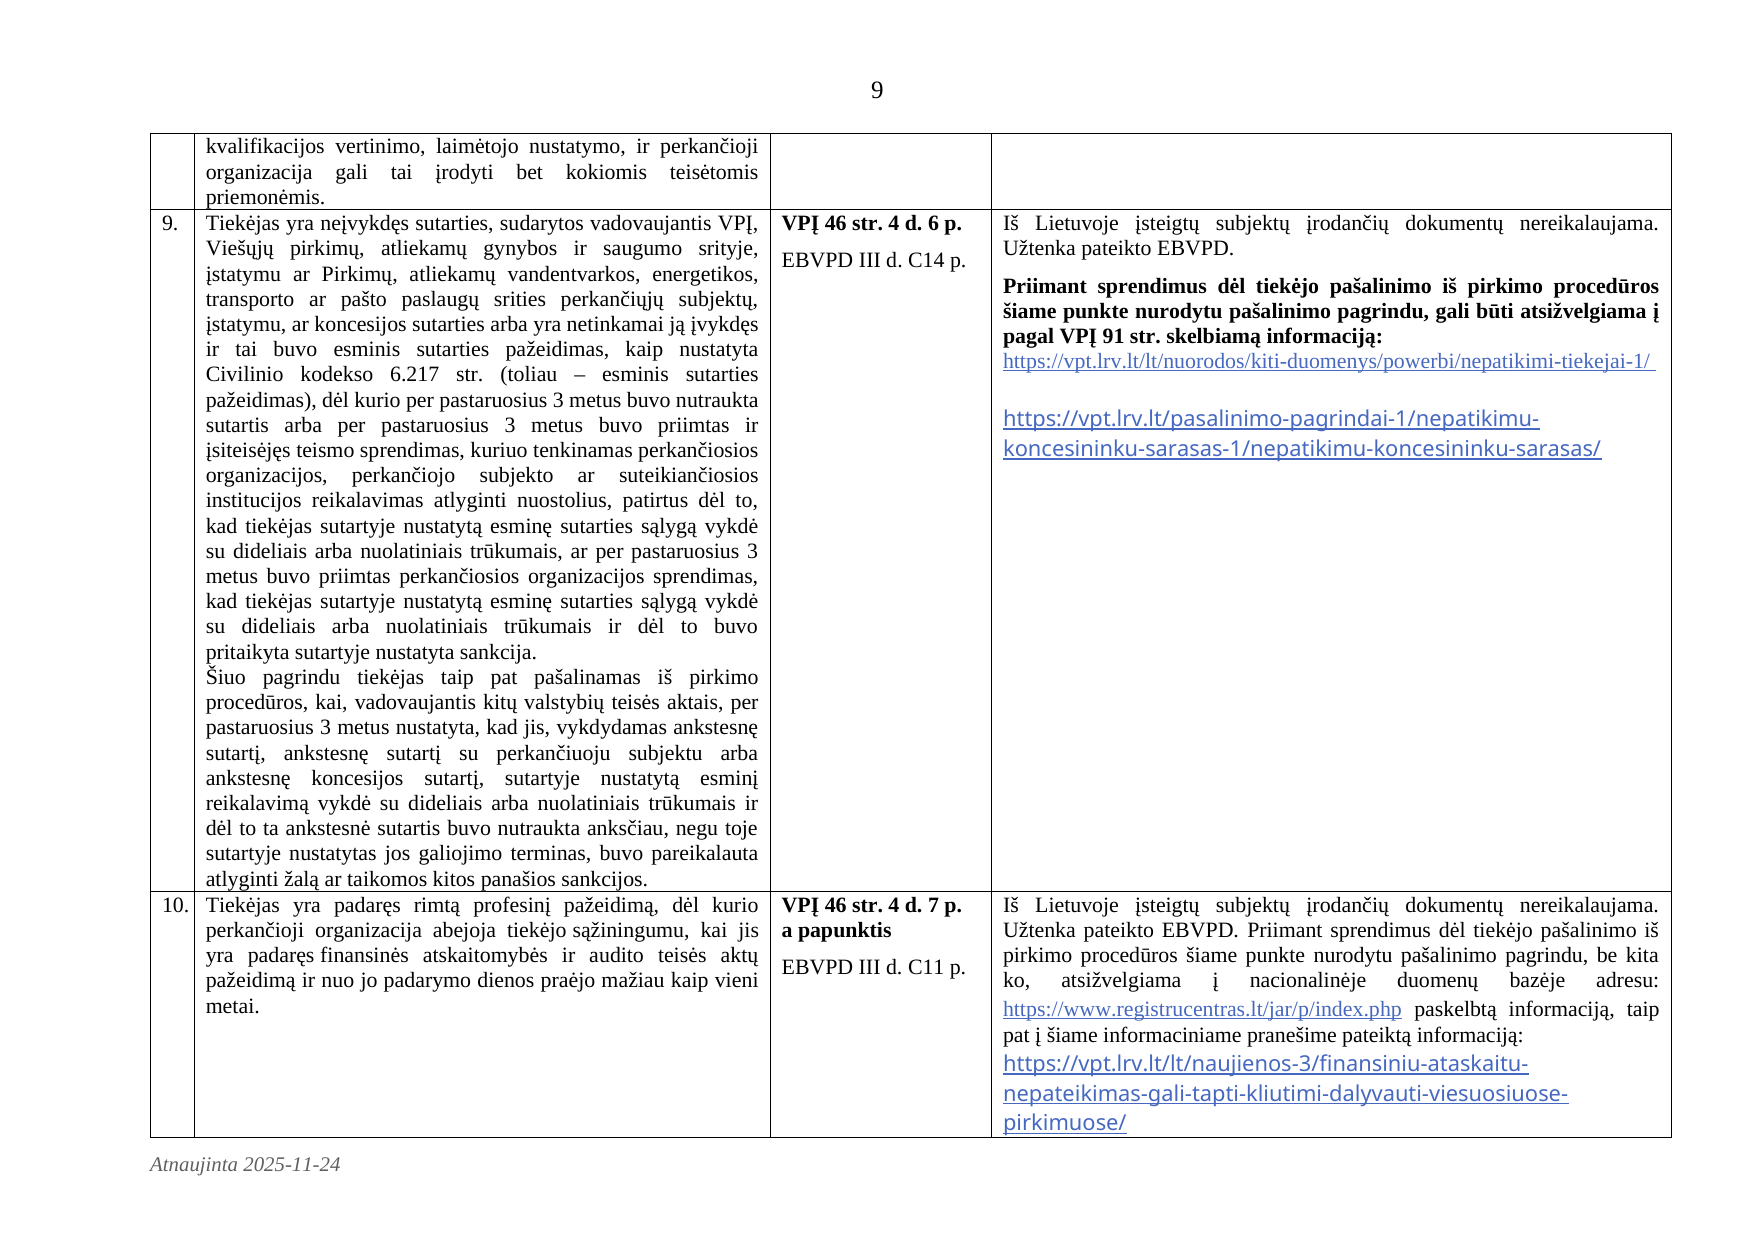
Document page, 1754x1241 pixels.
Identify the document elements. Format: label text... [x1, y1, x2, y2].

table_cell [771, 134, 991, 209]
table_cell Iš Lietuvoje įsteigtų subjektų įrodančių dokumentų nereikalaujama. Užtenka pateikto EBVPD. Priimant sprendimus dėl tiekėjo pašalinimo iš pirkimo procedūros šiame punkte nurodytu pašalinimo pagrindu, gali būti atsižvelgiama į pagal VPĮ 91 str. skelbiamą informaciją: https://vpt.lrv.lt/lt/nuorodos/kiti-duomenys/powerbi/nepatikimi-tiekejai-1/ https://vpt.lrv.lt/pasalinimo-pagrindai-1/nepatikimu-koncesininku-sarasas-1/nepatikimu-koncesininku-sarasas/ [992, 210, 1671, 891]
table_cell [151, 210, 194, 891]
table_cell VPĮ 46 str. 4 d. 6 p. EBVPD III d. C14 p. [771, 210, 991, 891]
table_cell Tiekėjas yra padaręs rimtą profesinį pažeidimą, dėl kurio perkančioji organizacija abejoja tiekėjo sąžiningumu, kai jis yra padaręs finansinės atskaitomybės ir audito teisės aktų pažeidimą ir nuo jo padarymo dienos praėjo mažiau kaip vieni metai. [195, 892, 770, 1137]
table_cell Tiekėjas yra neįvykdęs sutarties, sudarytos vadovaujantis VPĮ, Viešųjų pirkimų, atliekamų gynybos ir saugumo srityje, įstatymu ar Pirkimų, atliekamų vandentvarkos, energetikos, transporto ar pašto paslaugų srities perkančiųjų subjektų, įstatymu, ar koncesijos sutarties arba yra netinkamai ją įvykdęs ir tai buvo esminis sutarties pažeidimas, kaip nustatyta Civilinio kodekso 6.217 str. (toliau – esminis sutarties pažeidimas), dėl kurio per pastaruosius 3 metus buvo nutraukta sutartis arba per pastaruosius 3 metus buvo priimtas ir įsiteisėjęs teismo sprendimas, kuriuo tenkinamas perkančiosios organizacijos, perkančiojo subjekto ar suteikiančiosios institucijos reikalavimas atlyginti nuostolius, patirtus dėl to, kad tiekėjas sutartyje nustatytą esminę sutarties sąlygą vykdė su dideliais arba nuolatiniais trūkumais, ar per pastaruosius 3 metus buvo priimtas perkančiosios organizacijos sprendimas, kad tiekėjas sutartyje nustatytą esminę sutarties sąlygą vykdė su dideliais arba nuolatiniais trūkumais ir dėl to buvo pritaikyta sutartyje nustatyta sankcija. Šiuo pagrindu tiekėjas taip pat pašalinamas iš pirkimo procedūros, kai, vadovaujantis kitų valstybių teisės aktais, per pastaruosius 3 metus nustatyta, kad jis, vykdydamas ankstesnę sutartį, ankstesnę sutartį su perkančiuoju subjektu arba ankstesnę koncesijos sutartį, sutartyje nustatytą esminį reikalavimą vykdė su dideliais arba nuolatiniais trūkumais ir dėl to ta ankstesnė sutartis buvo nutraukta anksčiau, negu toje sutartyje nustatytas jos galiojimo terminas, buvo pareikalauta atlyginti žalą ar taikomos kitos panašios sankcijos. [195, 210, 770, 891]
table_cell VPĮ 46 str. 4 d. 7 p. a papunktis EBVPD III d. C11 p. [771, 892, 991, 1137]
table_cell Iš Lietuvoje įsteigtų subjektų įrodančių dokumentų nereikalaujama. Užtenka pateikto EBVPD. Priimant sprendimus dėl tiekėjo pašalinimo iš pirkimo procedūros šiame punkte nurodytu pašalinimo pagrindu, be kita ko, atsižvelgiama į nacionalinėje duomenų bazėje adresu: https://www.registrucentras.lt/jar/p/index.php paskelbtą informaciją, taip pat į šiame informaciniame pranešime pateiktą informaciją: https://vpt.lrv.lt/lt/naujienos-3/finansiniu-ataskaitu-nepateikimas-gali-tapti-kliutimi-dalyvauti-viesuosiuose-pirkimuose/ [992, 892, 1671, 1137]
table_cell [151, 134, 194, 209]
table_cell [151, 892, 194, 1137]
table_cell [195, 134, 770, 209]
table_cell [992, 134, 1671, 209]
